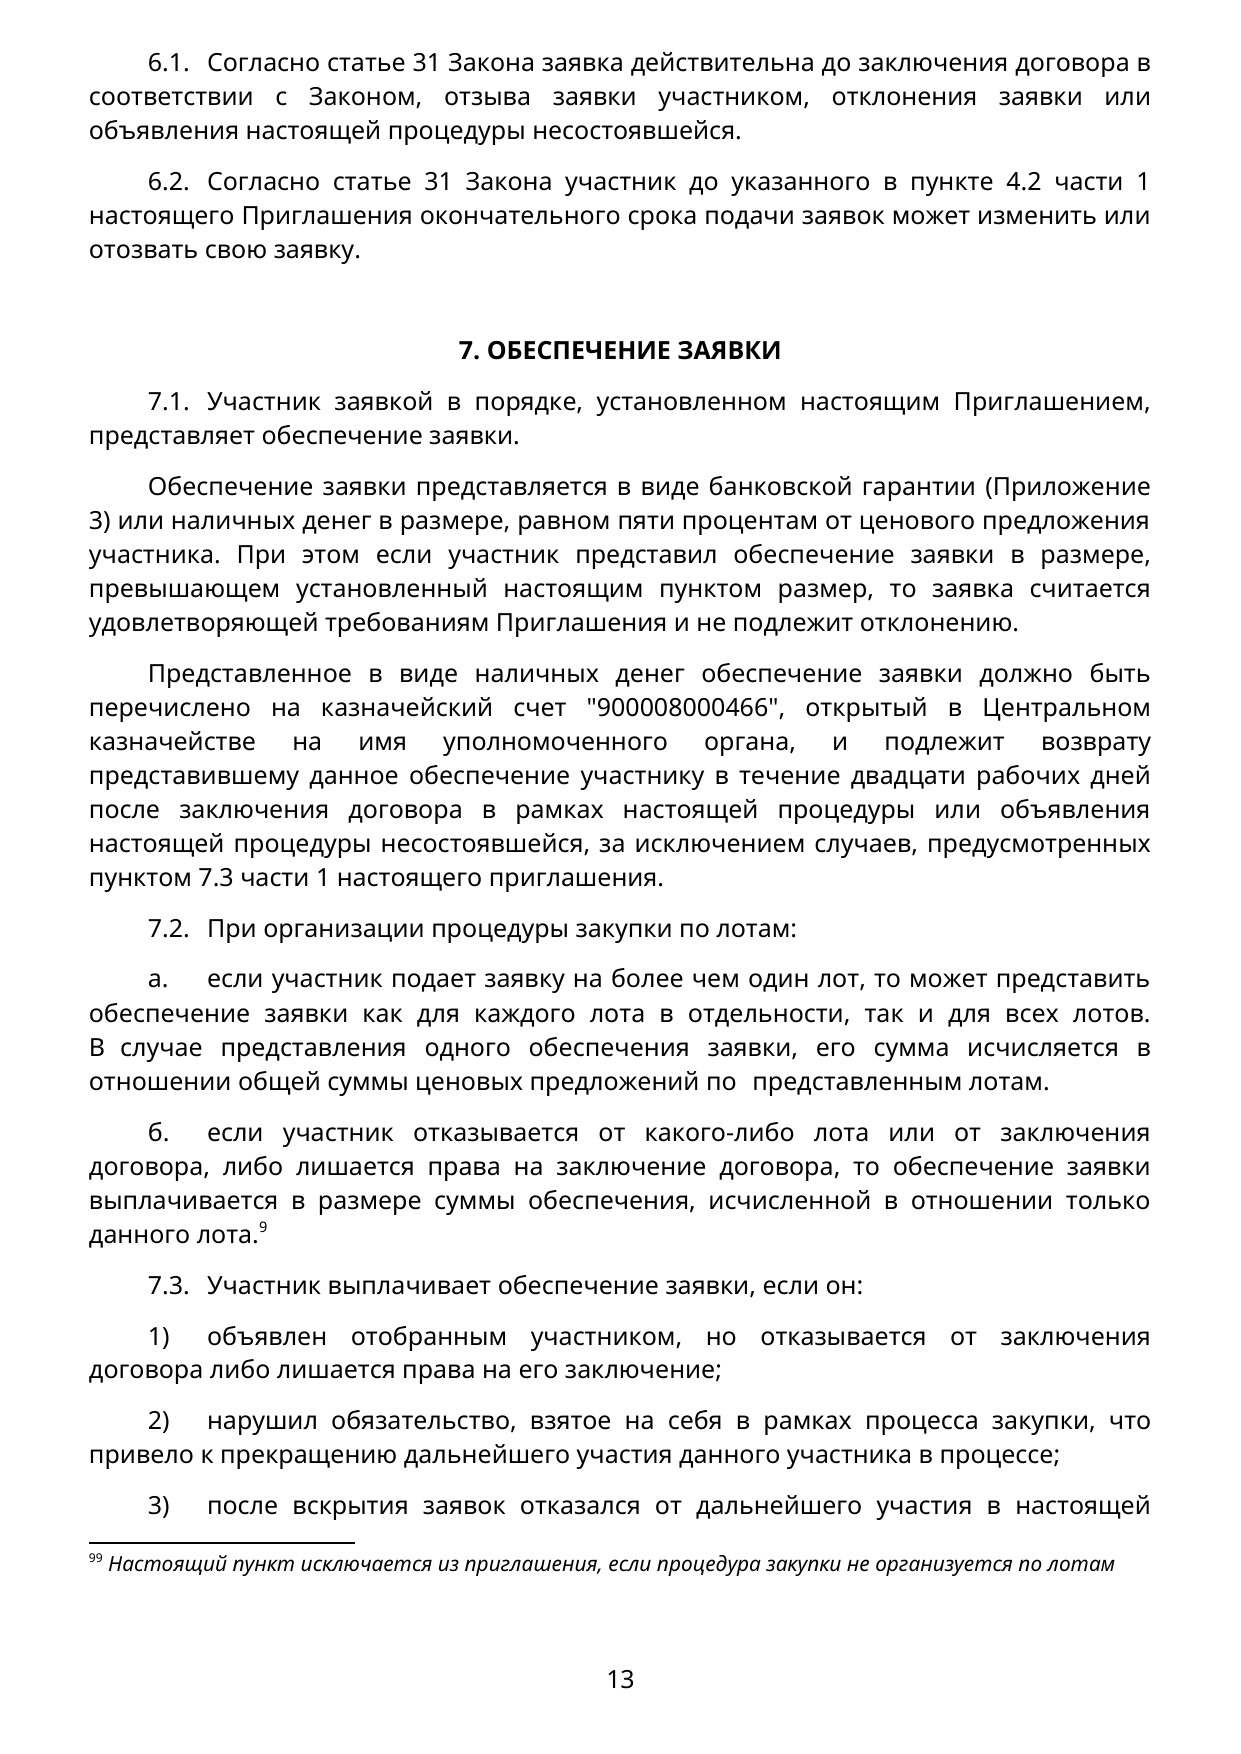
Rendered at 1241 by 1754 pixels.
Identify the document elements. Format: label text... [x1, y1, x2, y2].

text 7.1. Участник заявкой в порядке, установленном настоящим Приглашением, представляет обеспечение заявки. [89, 383, 1152, 452]
text 1) объявлен отобранным участником, но отказывается от заключения договора либо лишается права на его заключение; [89, 1318, 1152, 1386]
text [89, 1488, 1152, 1522]
text 7.2. При организации процедуры закупки по лотам: [89, 910, 1152, 944]
text 6.1. Согласно статье 31 Закона заявка действительна до заключения договора в соответствии с Законом, отзыва заявки участником, отклонения заявки или объявления настоящей процедуры несостоявшейся. [89, 44, 1152, 147]
text б. если участник отказывается от какого-либо лота или от заключения договора, либо лишается права на заключение договора, то обеспечение заявки выплачивается в размере суммы обеспечения, исчисленной в отношении только данного лота.9 [89, 1114, 1152, 1251]
text а. если участник подает заявку на более чем один лот, то может представить обеспечение заявки как для каждого лота в отдельности, так и для всех лотов. В случае представления одного обеспечения заявки, его сумма исчисляется в отношении общей суммы ценовых предложений по представленным лотам. [89, 961, 1152, 1098]
text 7.3. Участник выплачивает обеспечение заявки, если он: [89, 1267, 1152, 1301]
text Обеспечение заявки представляется в виде банковской гарантии (Приложение 3) или наличных денег в размере, равном пяти процентам от ценового предложения участника. При этом если участник представил обеспечение заявки в размере, превышающем установленный настоящим пунктом размер, то заявка считается удовлетворяющей требованиям Приглашения и не подлежит отклонению. [89, 468, 1152, 639]
text 7. ОБЕСПЕЧЕНИЕ ЗАЯВКИ [89, 333, 1152, 367]
text 2) нарушил обязательство, взятое на себя в рамках процесса закупки, что привело к прекращению дальнейшего участия данного участника в процессе; [89, 1403, 1152, 1471]
text 6.2. Согласно статье 31 Закона участник до указанного в пункте 4.2 части 1 настоящего Приглашения окончательного срока подачи заявок может изменить или отозвать свою заявку. [89, 163, 1152, 265]
text Представленное в виде наличных денег обеспечение заявки должно быть перечислено на казначейский счет "900008000466", открытый в Центральном казначействе на имя уполномоченного органа, и подлежит возврату представившему данное обеспечение участнику в течение двадцати рабочих дней после заключения договора в рамках настоящей процедуры или объявления настоящей процедуры несостоявшейся, за исключением случаев, предусмотренных пунктом 7.3 части 1 настоящего приглашения. [89, 655, 1152, 894]
